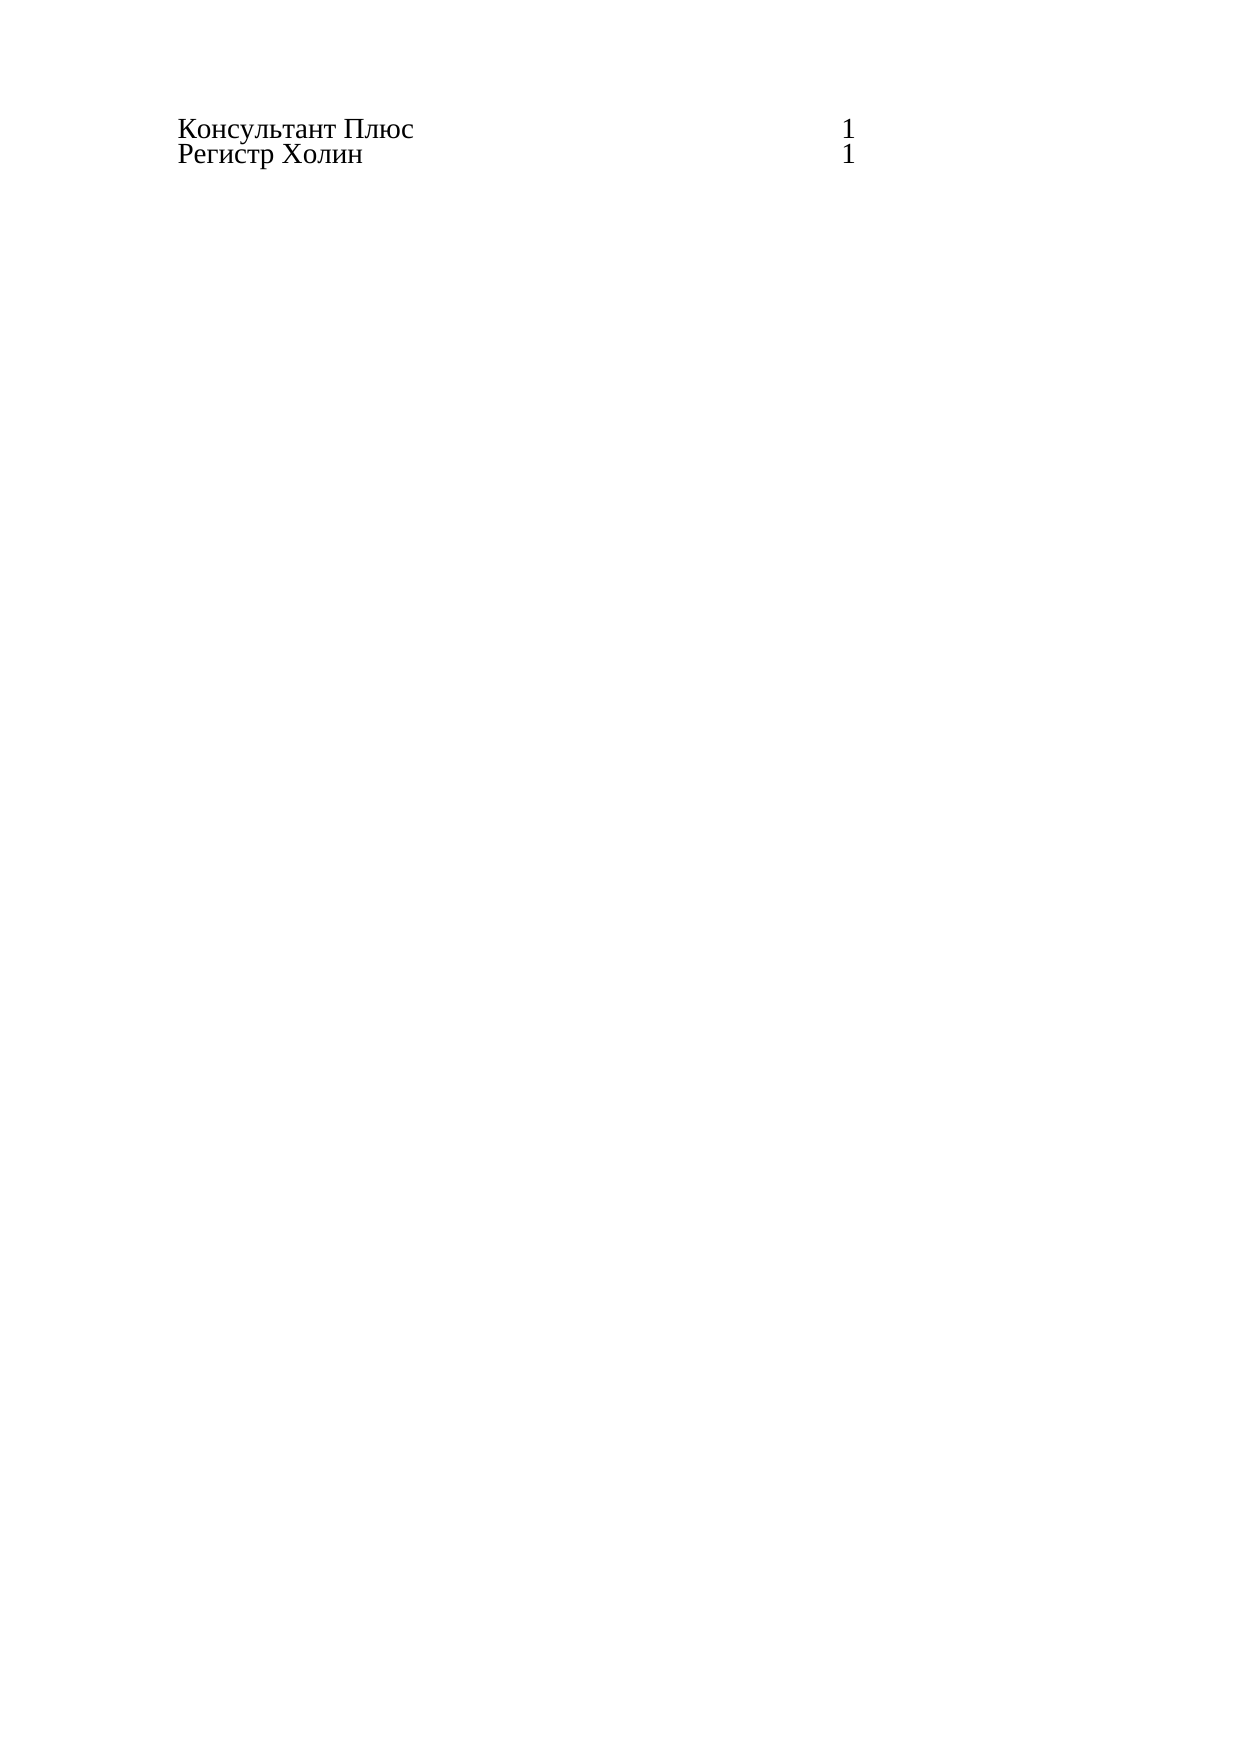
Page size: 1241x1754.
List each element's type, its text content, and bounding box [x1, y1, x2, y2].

text Консультант Плюс 1 [177, 118, 1152, 143]
text Регистр Холин 1 [177, 143, 1152, 168]
